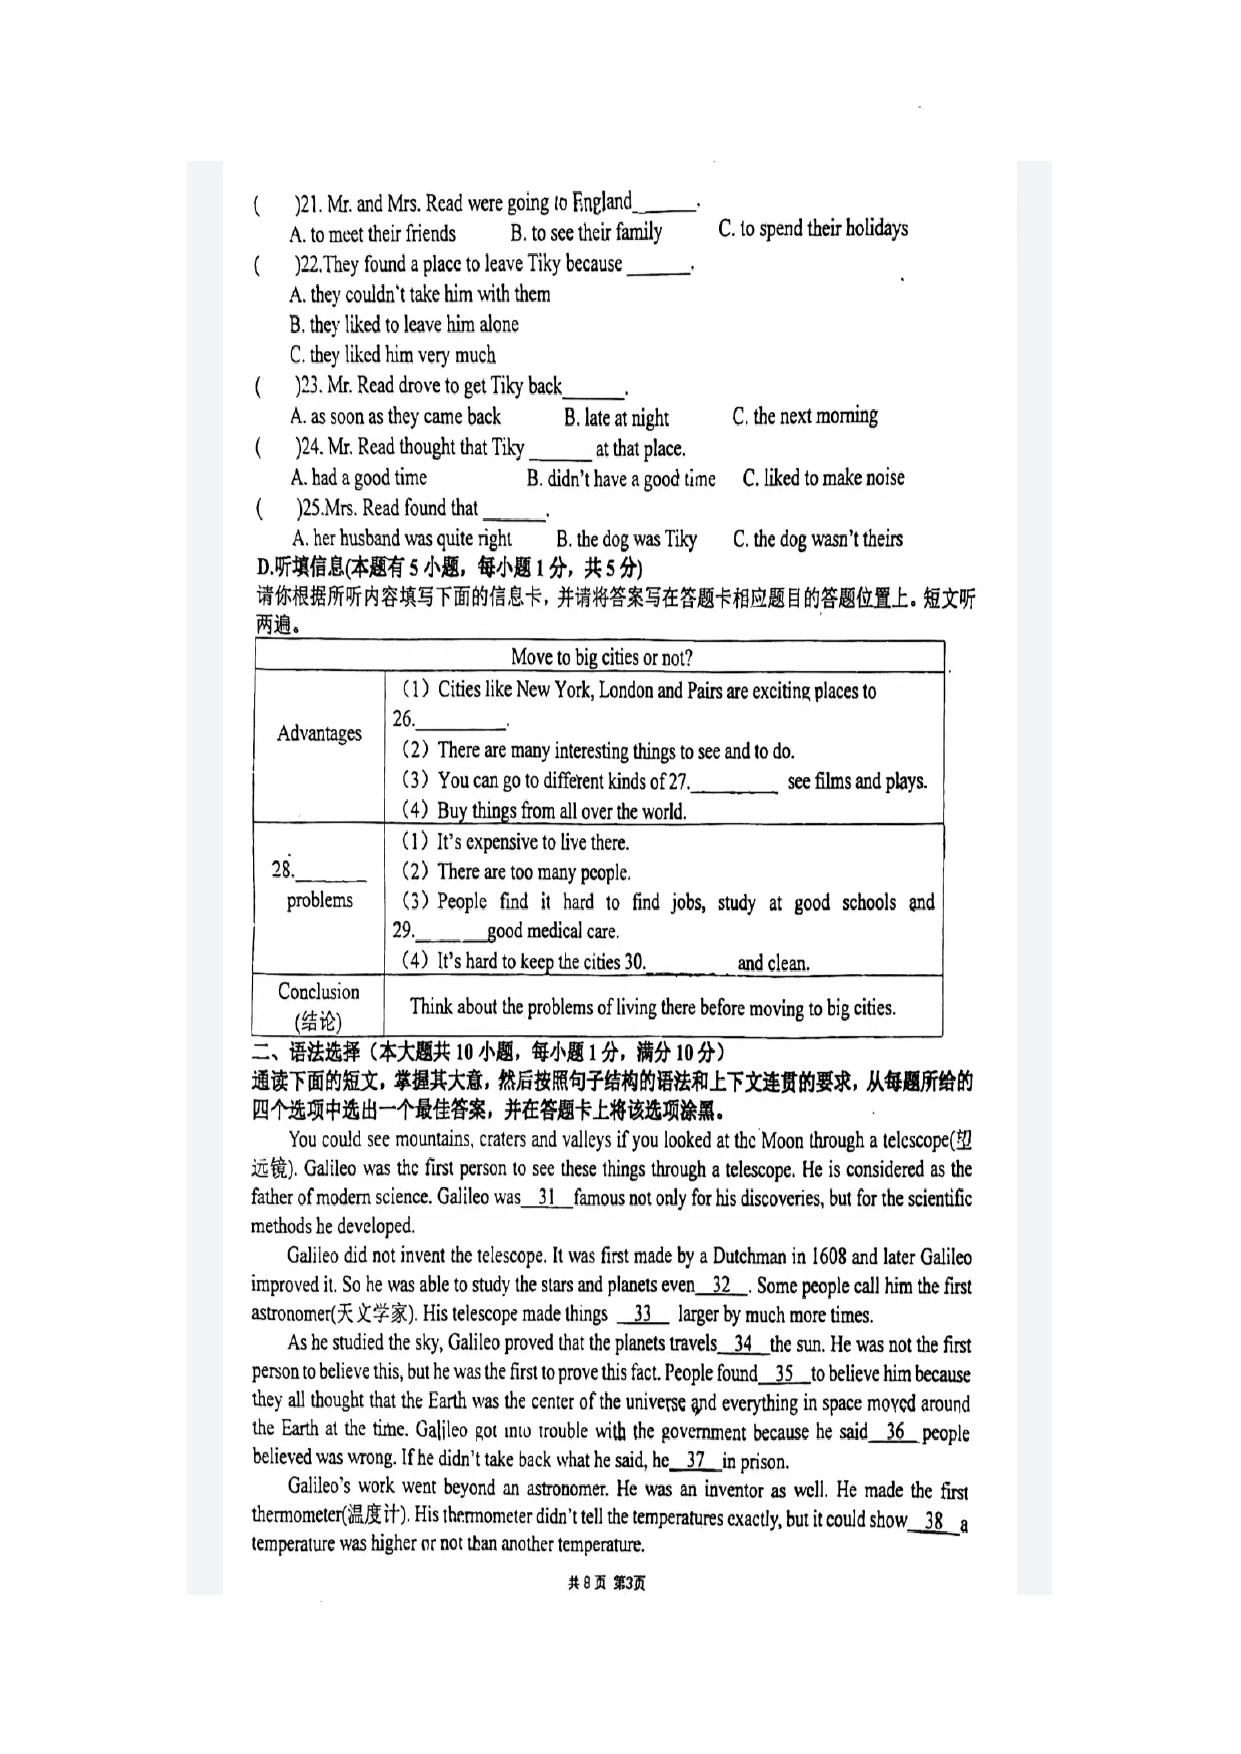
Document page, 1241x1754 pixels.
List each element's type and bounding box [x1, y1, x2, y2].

picture [187, 161, 1052, 1595]
